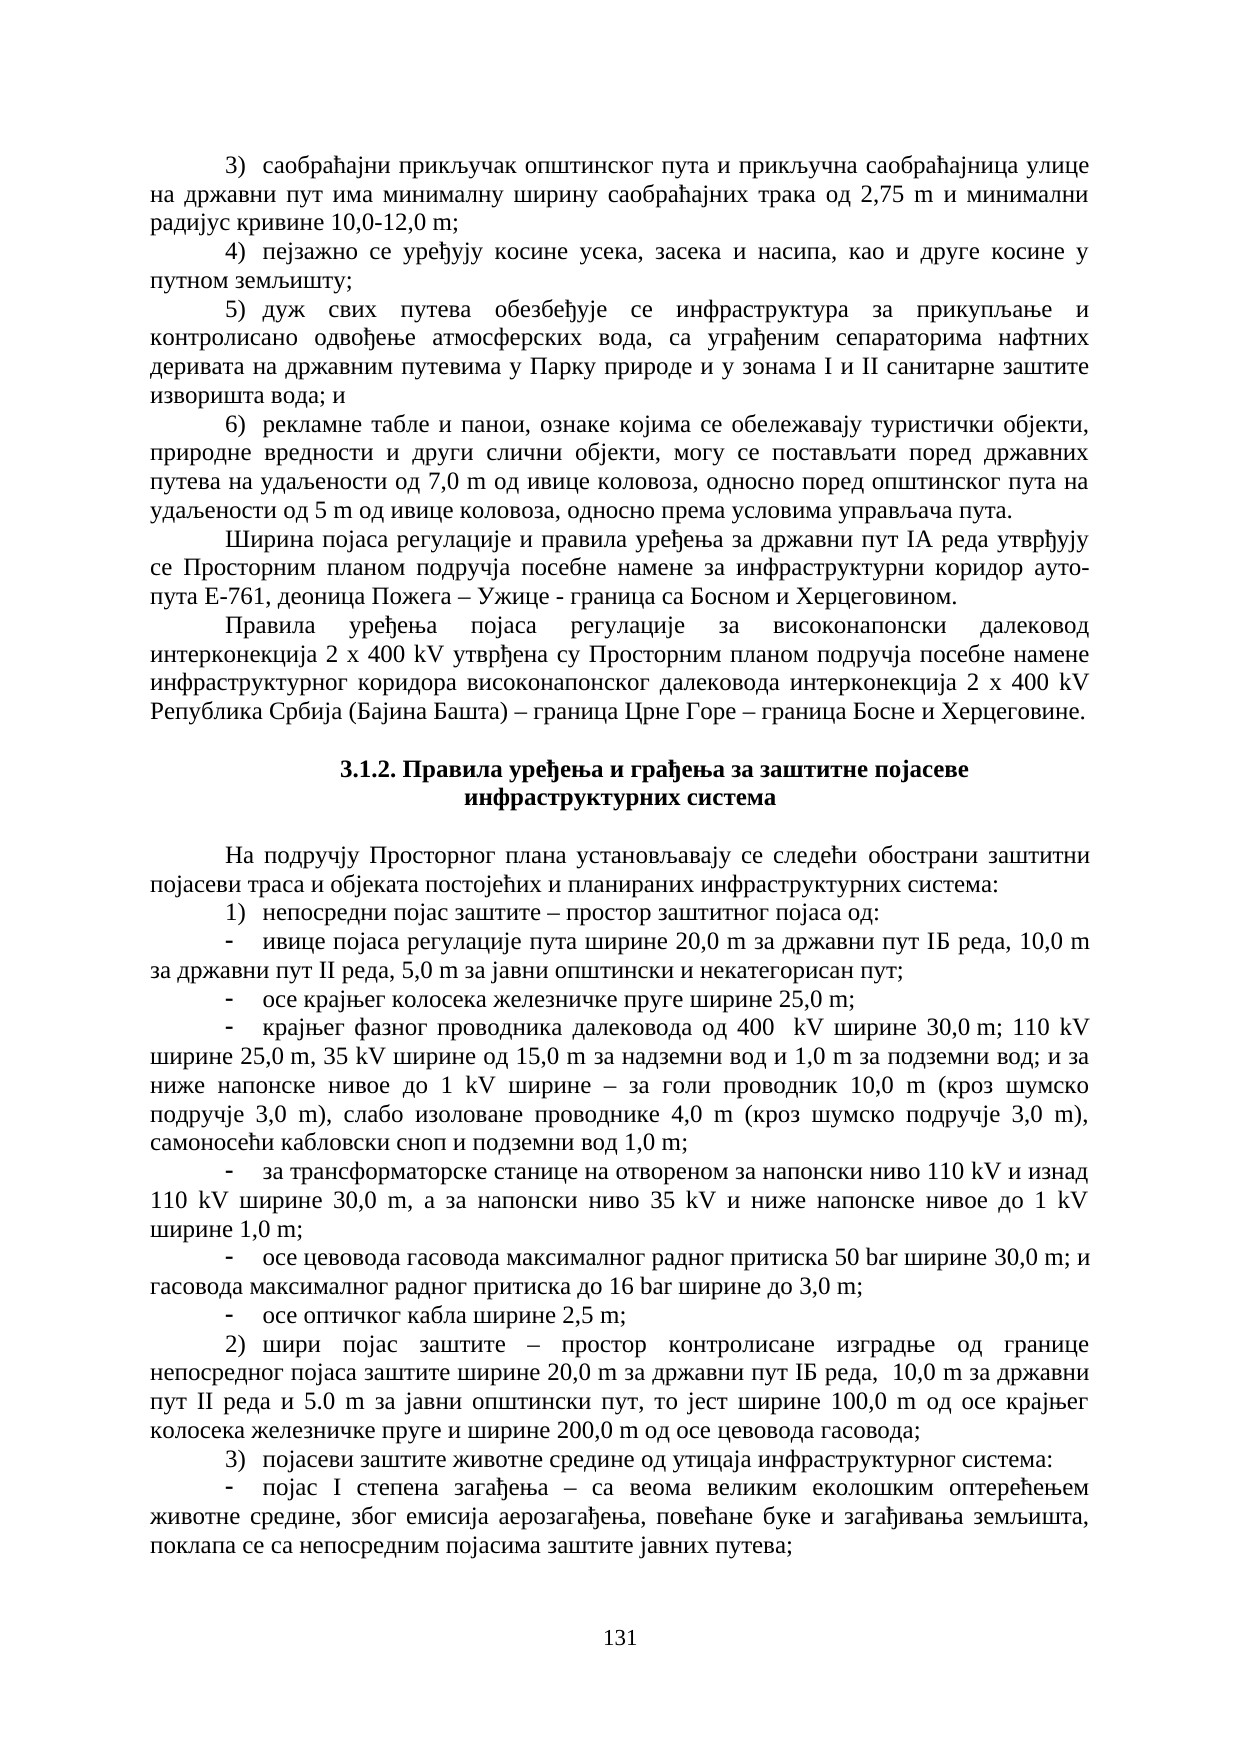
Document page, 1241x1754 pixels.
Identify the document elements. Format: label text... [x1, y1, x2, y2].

list крајњег фазног проводника далековода од 400 kV ширине 30,0 m; 110 kV ширине 25,0 m, 35 kV ширине од 15,0 m за надземни вод и 1,0 m за подземни вод; и за ниже напонске нивое до 1 kV ширине – за голи проводник 10,0 m (кроз шумско подручје 3,0 m), слабо изоловане проводнике 4,0 m (кроз шумско подручје 3,0 m), самоносећи кабловски сноп и подземни вод 1,0 m; [150, 1012, 1090, 1156]
list дуж свих путева обезбеђује се инфраструктура за прикупљање и контролисано одвођење атмосферских вода, са уграђеним сепараторима нафтних деривата на државним путевима у Парку природе и у зонама I и II санитарне заштите изворишта вода; и [150, 294, 1090, 409]
list шири појас заштите – простор контролисане изградње од границе непосредног појаса заштите ширине 20,0 m за државни пут IБ реда, 10,0 m за државни пут II реда и 5.0 m за јавни општински пут, то јест ширине 100,0 m од осе крајњег колосека железничке пруге и ширине 200,0 m од осе цевовода гасовода; [150, 1329, 1090, 1444]
list осе цевовода гасовода максималног радног притиска 50 bar ширине 30,0 m; и гасовода максималног радног притиска дo 16 bar ширине дo 3,0 m; [150, 1242, 1090, 1300]
list саобраћајни прикључак општинског пута и прикључна саобраћајница улице на државни пут има минималну ширину саобраћајних трака од 2,75 m и минимални радијус кривине 10,0-12,0 m; [150, 150, 1090, 236]
text Правила уређења појаса регулације за високонапонски далековод интерконекција 2 х 400 kV утврђена су Просторним планом подручја посебне намене инфраструктурног коридора високонапонског далековода интерконекција 2 х 400 kV Република Србија (Бајина Башта) – граница Црне Горе – граница Босне и Херцеговине. [150, 610, 1090, 725]
text На подручју Просторног плана установљавају се следећи обострани заштитни појасеви траса и објеката постојећих и планираних инфраструктурних система: [150, 840, 1090, 897]
list за трансформаторске станице на отвореном за напонски ниво 110 kV и изнад 110 kV ширине 30,0 m, а за напонски ниво 35 kV и ниже напонске нивое до 1 kV ширине 1,0 m; [150, 1156, 1090, 1242]
text 3.1.2. Правила уређења и грађења за заштитне појасеве инфраструктурних система [150, 754, 1090, 811]
list појас I степена загађења – са веома великим еколошким оптерећењем животне средине, због емисија аерозагађења, повећане буке и загађивања земљишта, поклапа се са непосредним појасима заштите јавних путева; [150, 1472, 1090, 1559]
list ивице појаса регулације пута ширине 20,0 m за државни пут IБ реда, 10,0 m за државни пут II реда, 5,0 m за јавни општински и некатегорисан пут; [150, 926, 1090, 984]
list осе крајњег колосека железничке пруге ширине 25,0 m; [150, 984, 1090, 1012]
list осе оптичког кабла ширине 2,5 m; [150, 1300, 1090, 1329]
list појасеви заштите животне средине од утицаја инфраструктурног система: [150, 1444, 1090, 1472]
list пејзажно се уређују косине усека, засека и насипа, као и друге косине у путном земљишту; [150, 236, 1090, 294]
list рекламне табле и панои, ознаке којима се обележавају туристички објекти, природне вредности и други слични објекти, могу се постављати поред државних путева на удаљености од 7,0 m од ивице коловоза, односно поред општинског пута на удаљености од 5 m од ивице коловоза, односно према условима управљача пута. [150, 409, 1090, 524]
text Ширина појаса регулације и правила уређења за државни пут IА реда утврђују се Просторним планом подручја посебне намене за инфраструктурни коридор ауто-пута Е-761, деоница Пожега – Ужице - граница са Босном и Херцеговином. [150, 524, 1090, 610]
list непосредни појас заштите – простор заштитног појаса од: [150, 897, 1090, 926]
